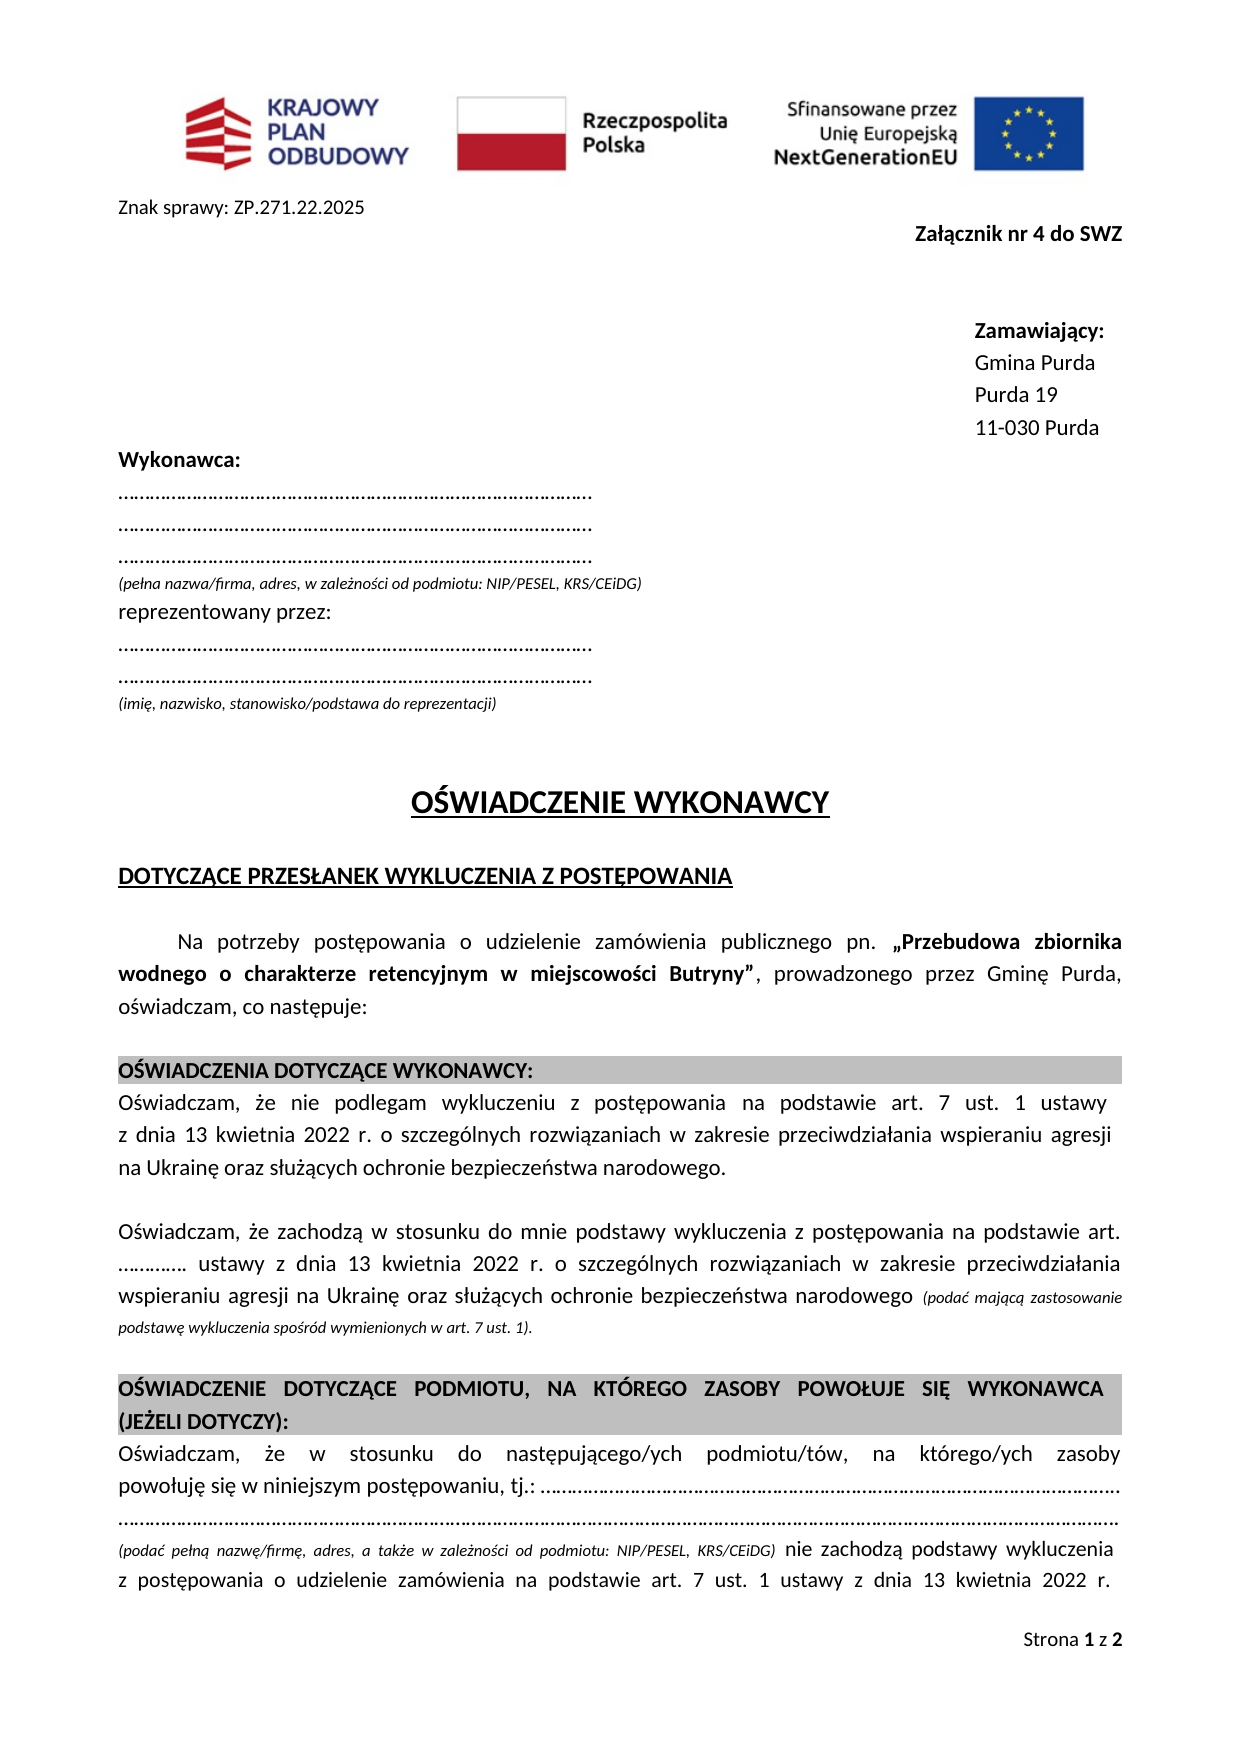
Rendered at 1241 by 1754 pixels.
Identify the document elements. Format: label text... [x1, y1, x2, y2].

text (pełna nazwa/firma, adres, w zależności od podmiotu: NIP/PESEL, KRS/CEiDG) [118, 574, 1122, 594]
text ……………………………………………………………………………… [118, 477, 1122, 505]
text Załącznik nr 4 do SWZ [118, 219, 1122, 248]
text (imię, nazwisko, stanowisko/podstawa do reprezentacji) [118, 693, 1122, 714]
text ………………………………………………………………………………………………………………………………………………………………………. [118, 1503, 1122, 1531]
text Purda 19 [974, 381, 1152, 408]
text Oświadczam, że nie podlegam wykluczeniu z postępowania na podstawie art. 7 ust. 1 ustawy z dnia 13 kwietnia 2022 r. o szczególnych rozwiązaniach w zakresie przeciwdziałania wspieraniu agresji na Ukrainę oraz służących ochronie bezpieczeństwa narodowego. [118, 1088, 1122, 1181]
text OŚWIADCZENIE WYKONAWCY [88, 781, 1152, 822]
text Wykonawca: [118, 445, 1122, 473]
text ……………………………………………………………………………… [118, 629, 1122, 657]
picture [162, 73, 1108, 195]
text 11-030 Purda [974, 413, 1152, 441]
text Oświadczam, że zachodzą w stosunku do mnie podstawy wykluczenia z postępowania na podstawie art. …………. ustawy z dnia 13 kwietnia 2022 r. o szczególnych rozwiązaniach w zakresie przeciwdziałania wspieraniu agresji na Ukrainę oraz służących ochronie bezpieczeństwa narodowego (podać mającą zastosowanie podstawę wykluczenia spośród wymienionych w art. 7 ust. 1). [118, 1217, 1122, 1339]
text OŚWIADCZENIE DOTYCZĄCE PODMIOTU, NA KTÓREGO ZASOBY POWOŁUJE SIĘ WYKONAWCA (JEŻELI DOTYCZY): [118, 1374, 1122, 1435]
text ……………………………………………………………………………… [118, 509, 1122, 537]
text ……………………………………………………………………………… [118, 541, 1122, 569]
text Oświadczam, że w stosunku do następującego/ych podmiotu/tów, na którego/ych zasoby powołuję się w niniejszym postępowaniu, tj.: ……………………………………………………………………………………………….. [118, 1439, 1122, 1499]
text OŚWIADCZENIA DOTYCZĄCE WYKONAWCY: [118, 1056, 1122, 1084]
text Zamawiający: [827, 316, 1152, 344]
text Na potrzeby postępowania o udzielenie zamówienia publicznego pn. „Przebudowa zbiornika wodnego o charakterze retencyjnym w miejscowości Butryny”, prowadzonego przez Gminę Purda, oświadczam, co następuje: [118, 927, 1122, 1020]
text Gmina Purda [974, 348, 1152, 376]
text ……………………………………………………………………………… [118, 661, 1122, 689]
text DOTYCZĄCE PRZESŁANEK WYKLUCZENIA Z POSTĘPOWANIA [118, 860, 1122, 891]
text reprezentowany przez: [118, 597, 1122, 625]
